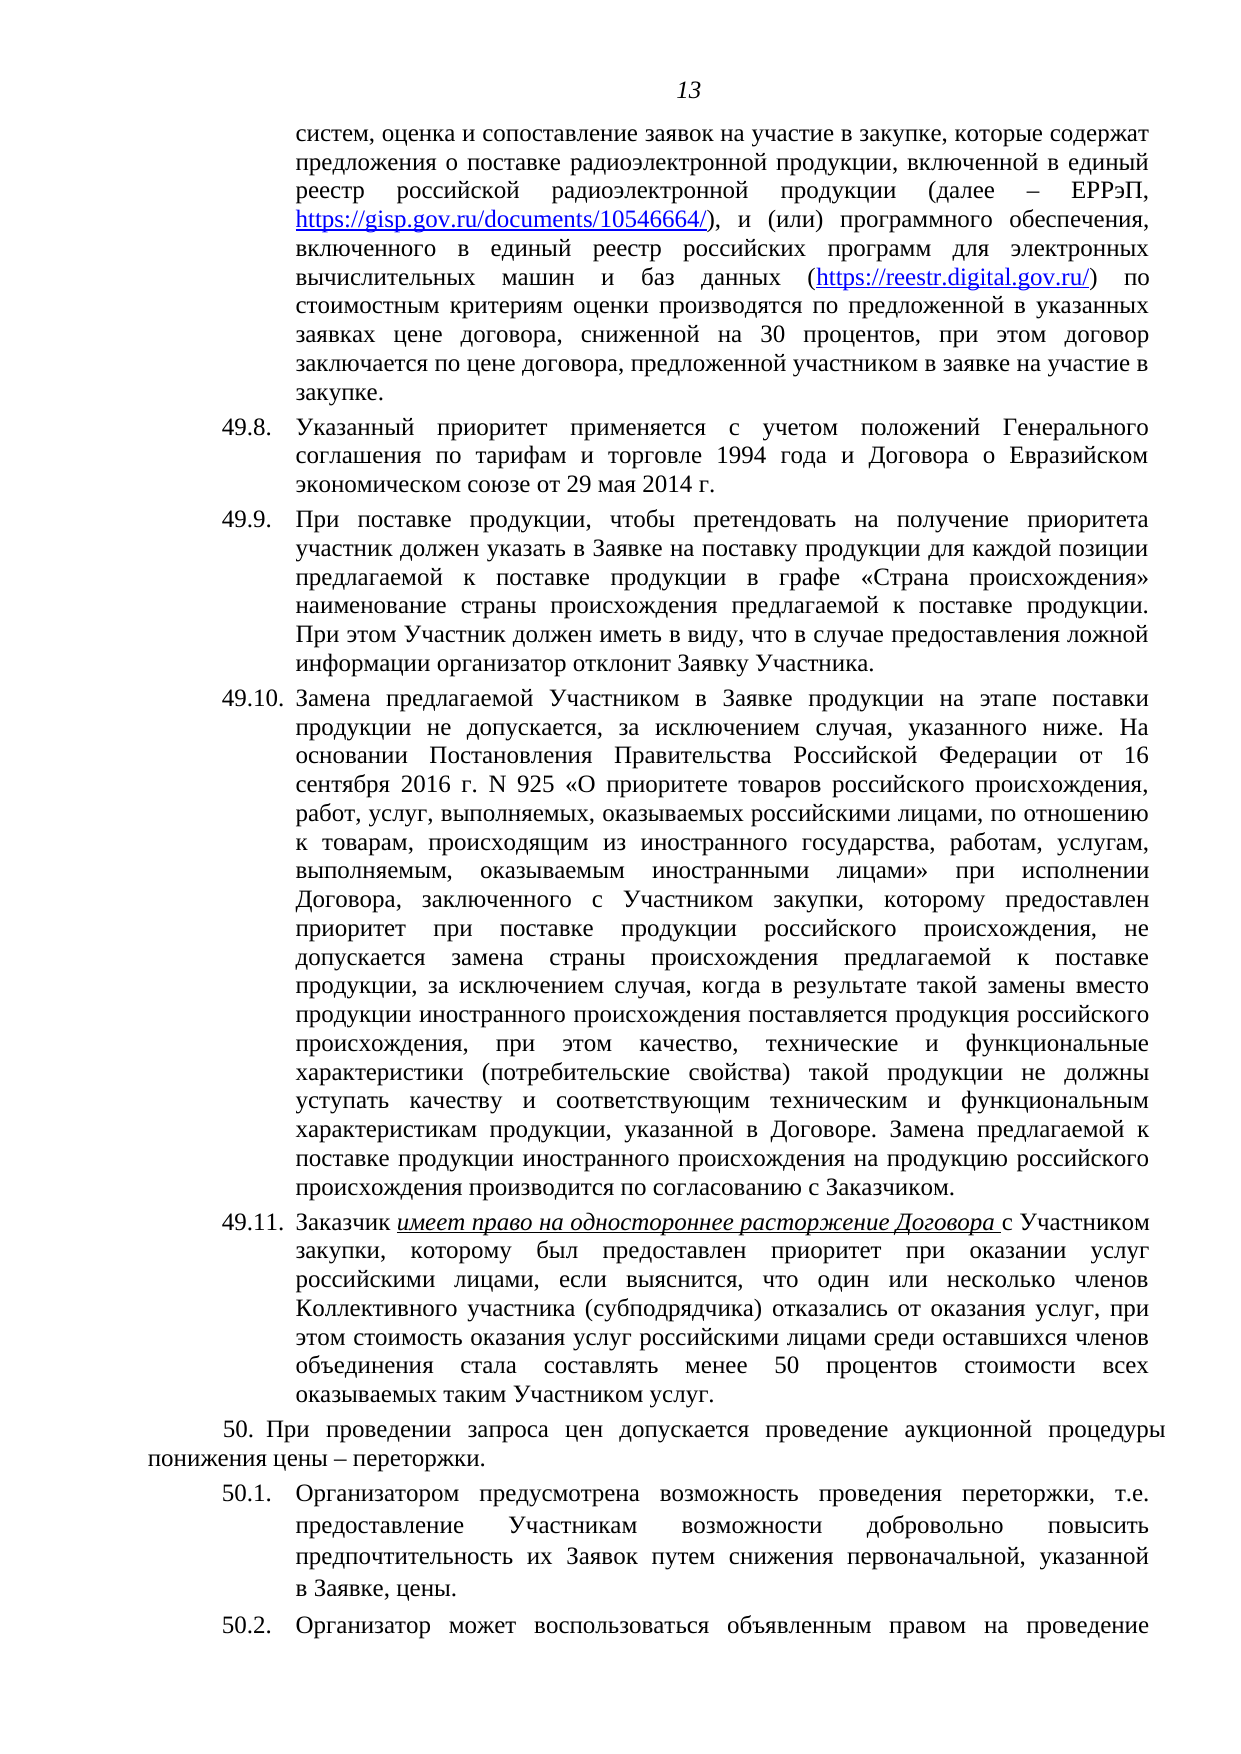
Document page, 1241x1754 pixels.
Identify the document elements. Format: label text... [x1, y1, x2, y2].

list При проведении запроса цен допускается проведение аукционной процедуры понижения цены – переторжки. [148, 1414, 1166, 1472]
list Указанный приоритет применяется с учетом положений Генерального соглашения по тарифам и торговле 1994 года и Договора о Евразийском экономическом союзе от 29 мая 2014 г. [222, 412, 1150, 498]
list При поставке продукции, чтобы претендовать на получение приоритета участник должен указать в Заявке на поставку продукции для каждой позиции предлагаемой к поставке продукции в графе «Страна происхождения» наименование страны происхождения предлагаемой к поставке продукции. При этом Участник должен иметь в виду, что в случае предоставления ложной информации организатор отклонит Заявку Участника. [222, 504, 1150, 677]
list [222, 1611, 1150, 1639]
list Замена предлагаемой Участником в Заявке продукции на этапе поставки продукции не допускается, за исключением случая, указанного ниже. На основании Постановления Правительства Российской Федерации от 16 сентября 2016 г. N 925 «О приоритете товаров российского происхождения, работ, услуг, выполняемых, оказываемых российскими лицами, по отношению к товарам, происходящим из иностранного государства, работам, услугам, выполняемым, оказываемым иностранными лицами» при исполнении Договора, заключенного с Участником закупки, которому предоставлен приоритет при поставке продукции российского происхождения, не допускается замена страны происхождения предлагаемой к поставке продукции, за исключением случая, когда в результате такой замены вместо продукции иностранного происхождения поставляется продукция российского происхождения, при этом качество, технические и функциональные характеристики (потребительские свойства) такой продукции не должны уступать качеству и соответствующим техническим и функциональным характеристикам продукции, указанной в Договоре. Замена предлагаемой к поставке продукции иностранного происхождения на продукцию российского происхождения производится по согласованию с Заказчиком. [222, 683, 1150, 1201]
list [222, 118, 1150, 406]
list Заказчик имеет право на одностороннее расторжение Договора с Участником закупки, которому был предоставлен приоритет при оказании услуг российскими лицами, если выяснится, что один или несколько членов Коллективного участника (субподрядчика) отказались от оказания услуг, при этом стоимость оказания услуг российскими лицами среди оставшихся членов объединения стала составлять менее 50 процентов стоимости всех оказываемых таким Участником услуг. [222, 1207, 1150, 1408]
list Организатором предусмотрена возможность проведения переторжки, т.е. предоставление Участникам возможности добровольно повысить предпочтительность их Заявок путем снижения первоначальной, указанной в Заявке, цены. [222, 1478, 1150, 1602]
